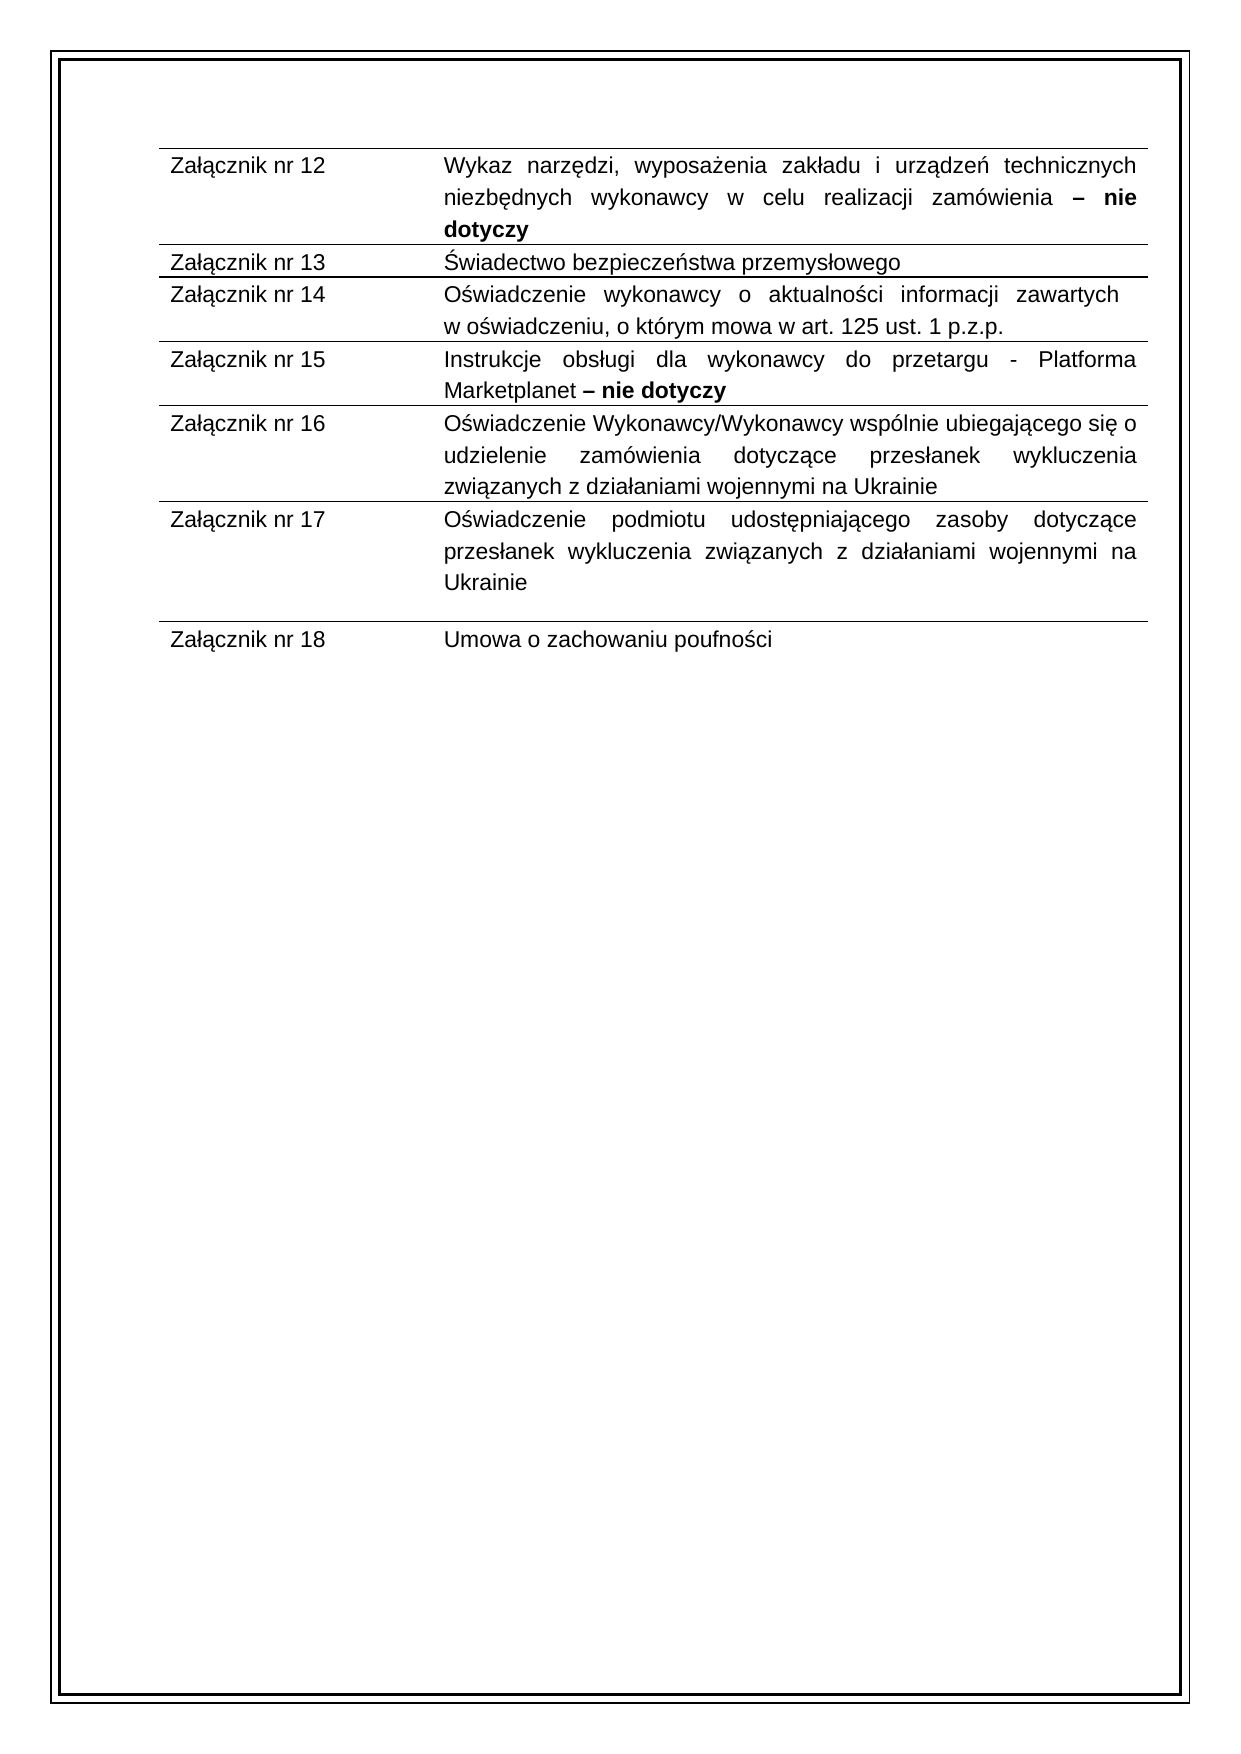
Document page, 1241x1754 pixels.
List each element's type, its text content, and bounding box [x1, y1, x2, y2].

table_cell Załącznik nr 16 [159, 406, 432, 501]
table_cell Oświadczenie Wykonawcy/Wykonawcy wspólnie ubiegającego się o udzielenie zamówienia dotyczące przesłanek wykluczenia związanych z działaniami wojennymi na Ukrainie [432, 406, 1148, 501]
table_cell Załącznik nr 15 [159, 342, 432, 405]
table_cell Załącznik nr 12 [159, 149, 432, 244]
table_cell Załącznik nr 18 [159, 622, 432, 741]
table_cell Instrukcje obsługi dla wykonawcy do przetargu - Platforma Marketplanet – nie dotyczy [432, 342, 1148, 405]
table_cell Załącznik nr 13 [159, 245, 432, 276]
table_cell Umowa o zachowaniu poufności [432, 622, 1148, 741]
table_cell Oświadczenie wykonawcy o aktualności informacji zawartych w oświadczeniu, o którym mowa w art. 125 ust. 1 p.z.p. [432, 278, 1148, 341]
table_cell Oświadczenie podmiotu udostępniającego zasoby dotyczące przesłanek wykluczenia związanych z działaniami wojennymi na Ukrainie [432, 502, 1148, 621]
table_cell Wykaz narzędzi, wyposażenia zakładu i urządzeń technicznych niezbędnych wykonawcy w celu realizacji zamówienia – nie dotyczy [432, 149, 1148, 244]
table_cell Świadectwo bezpieczeństwa przemysłowego [432, 245, 1148, 276]
table_cell Załącznik nr 14 [159, 278, 432, 341]
table_cell Załącznik nr 17 [159, 502, 432, 621]
